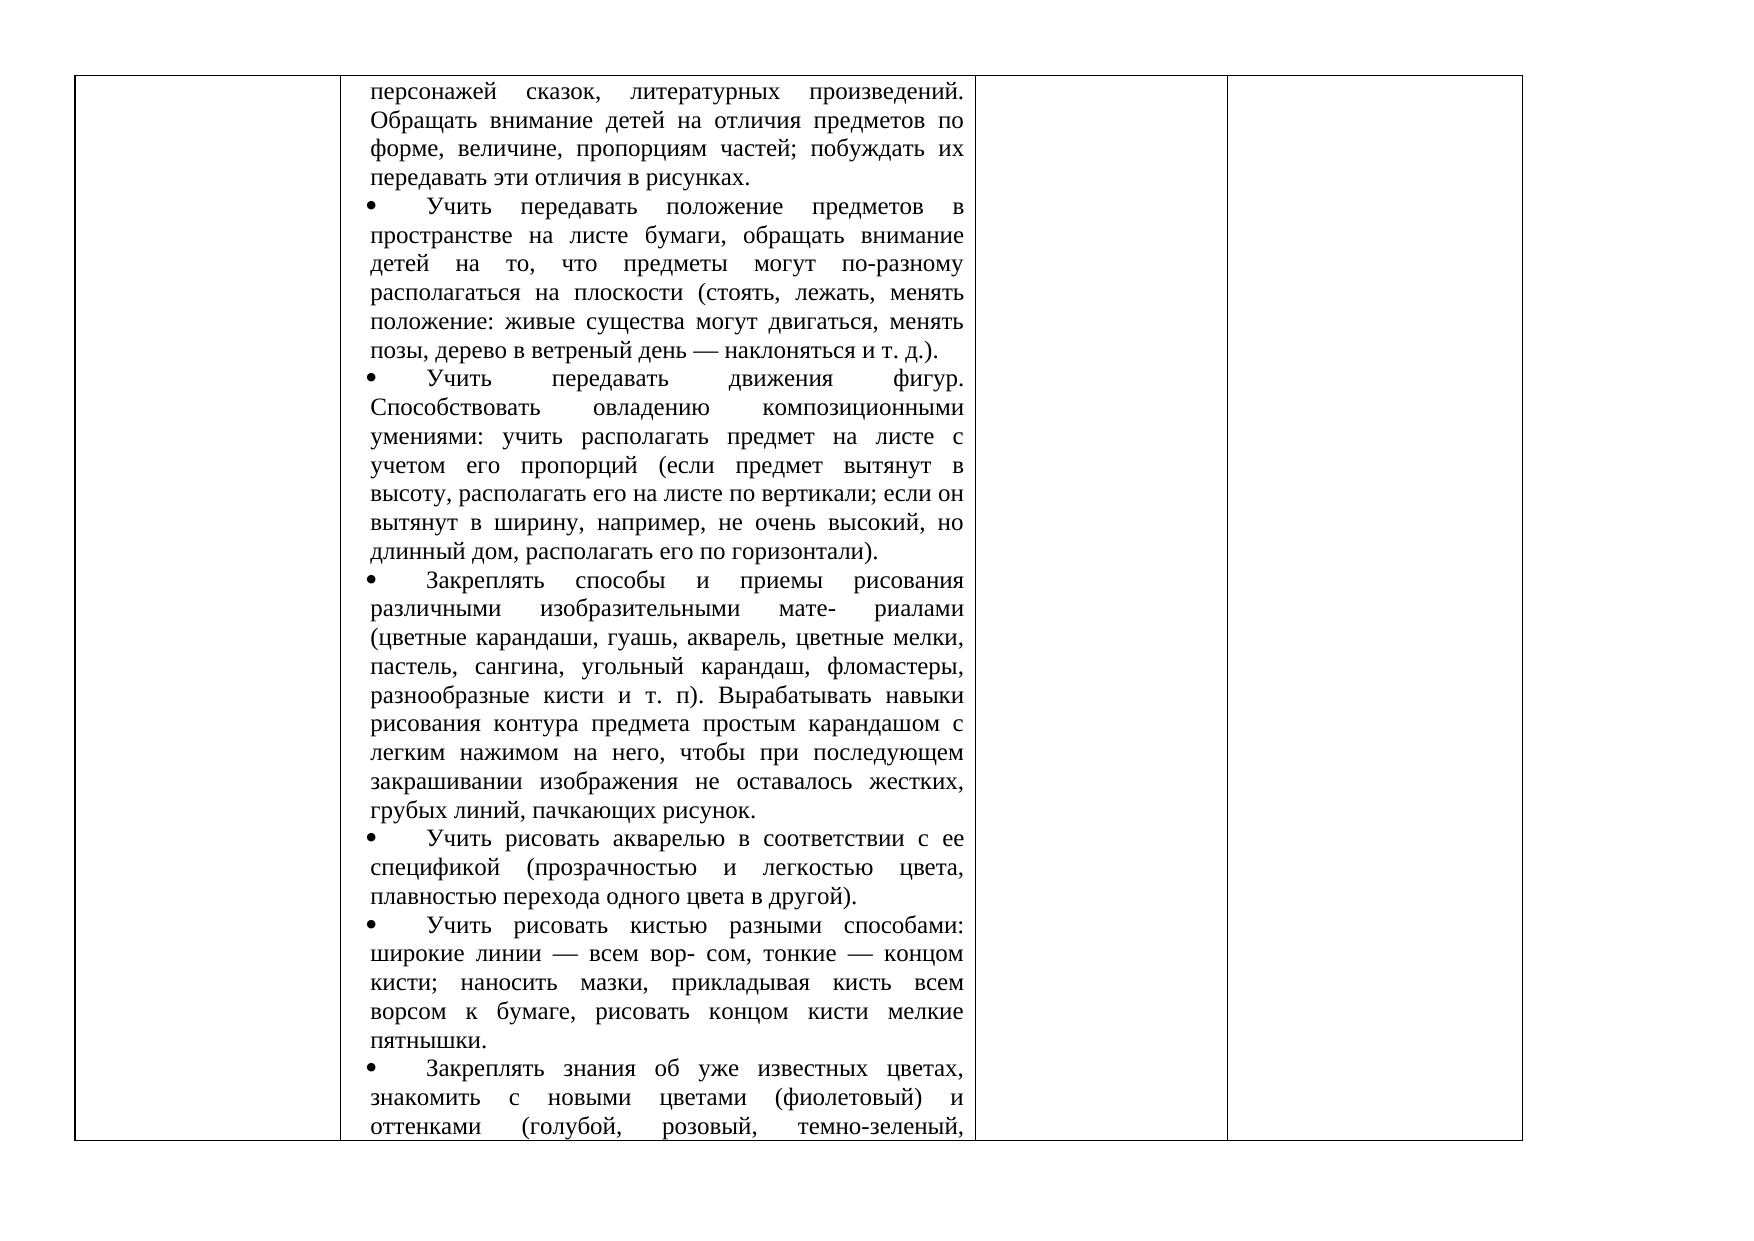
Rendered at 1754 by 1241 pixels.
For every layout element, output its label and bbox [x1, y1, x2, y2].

table_cell [341, 76, 975, 1140]
table_cell [76, 76, 340, 1140]
table_cell [1228, 76, 1522, 1140]
table_cell [976, 76, 1227, 1140]
